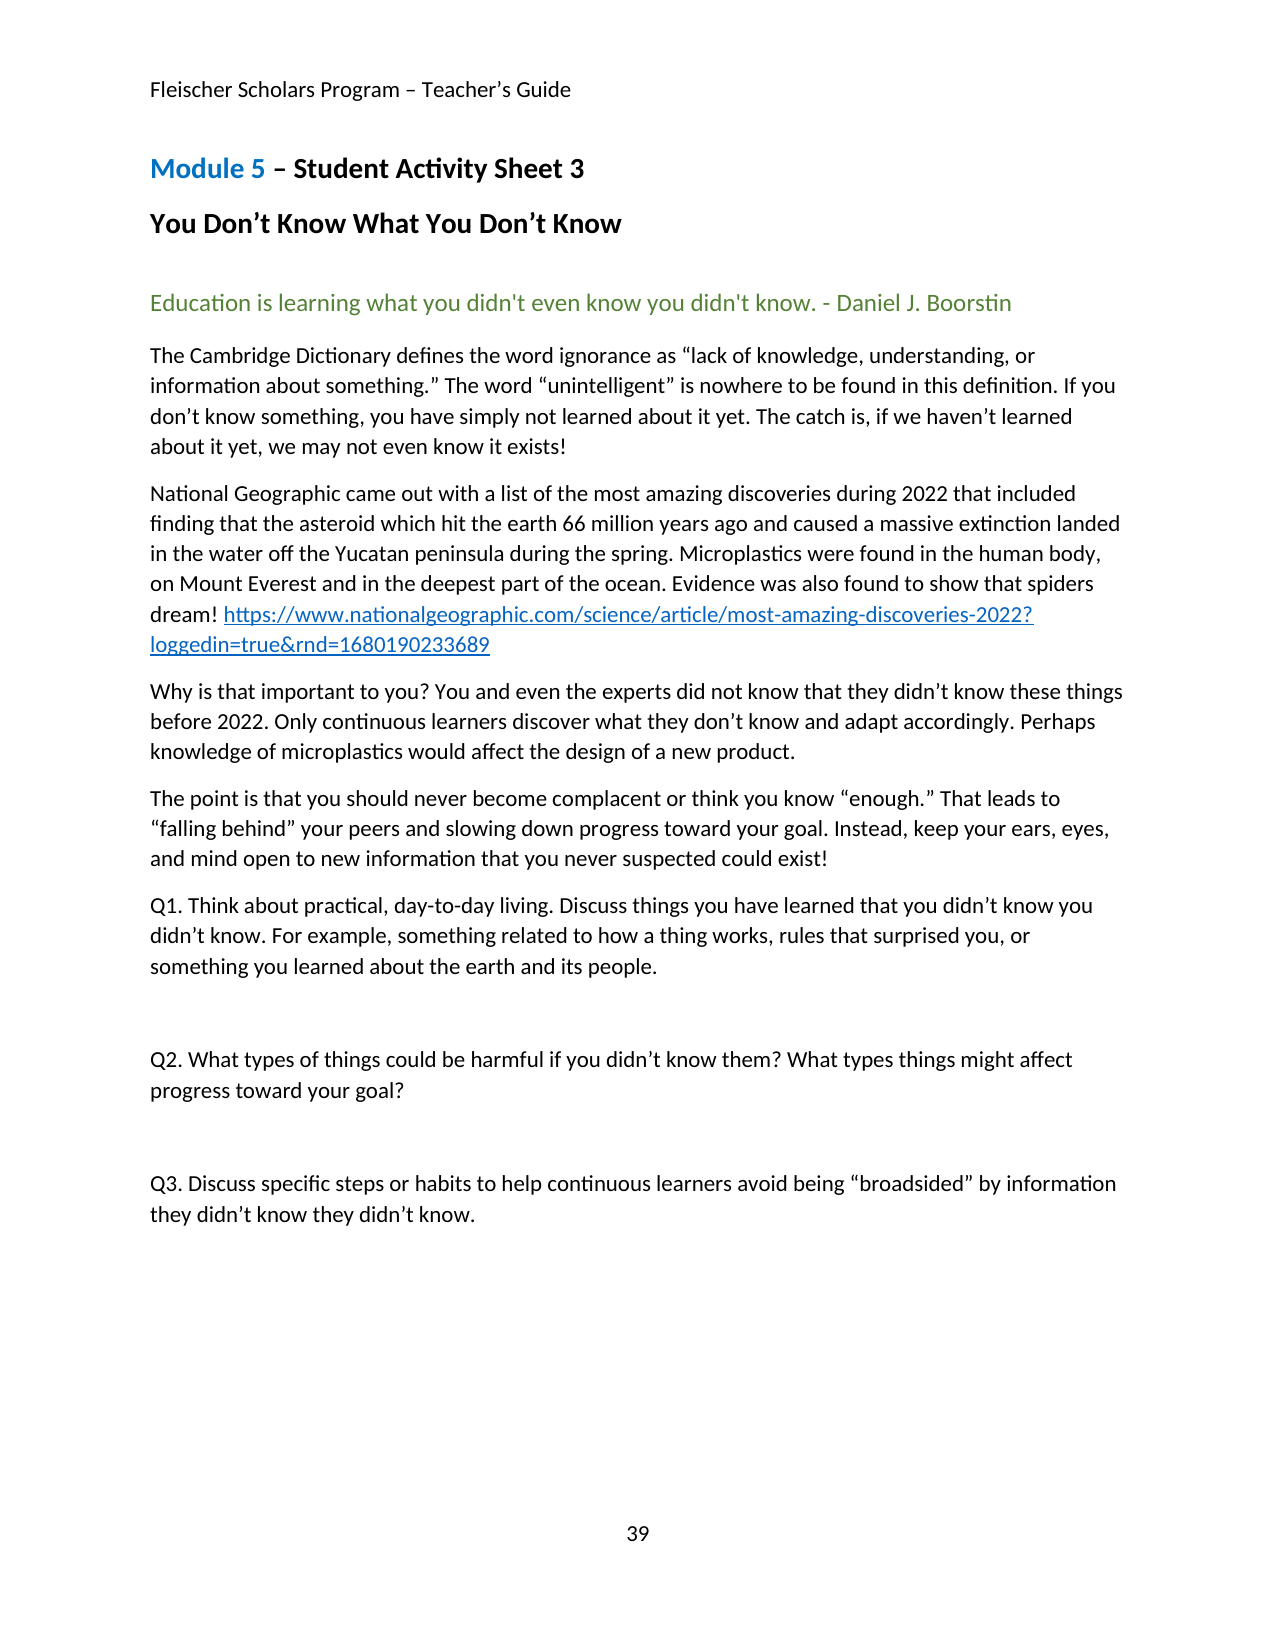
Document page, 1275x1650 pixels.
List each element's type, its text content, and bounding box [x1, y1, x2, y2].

text You Don’t Know What You Don’t Know [150, 205, 1125, 241]
text The point is that you should never become complacent or think you know “enough.” That leads to “falling behind” your peers and slowing down progress toward your goal. Instead, keep your ears, eyes, and mind open to new information that you never suspected could exist! [150, 784, 1125, 873]
text Why is that important to you? You and even the experts did not know that they didn’t know these things before 2022. Only continuous learners discover what they don’t know and adapt accordingly. Perhaps knowledge of microplastics would affect the design of a new product. [150, 677, 1125, 765]
text Q2. What types of things could be harmful if you didn’t know them? What types things might affect progress toward your goal? [150, 1046, 1125, 1104]
text Module 5 – Student Activity Sheet 3 [150, 150, 1125, 186]
text Q1. Think about practical, day-to-day living. Discuss things you have learned that you didn’t know you didn’t know. For example, something related to how a thing works, rules that surprised you, or something you learned about the earth and its people. [150, 891, 1125, 980]
text The Cambridge Dictionary defines the word ignorance as “lack of knowledge, understanding, or information about something.” The word “unintelligent” is nowhere to be found in this definition. If you don’t know something, you have simply not learned about it yet. The catch is, if we haven’t learned about it yet, we may not even know it exists! [150, 341, 1125, 460]
text Q3. Discuss specific steps or habits to help continuous learners avoid being “broadsided” by information they didn’t know they didn’t know. [150, 1169, 1125, 1228]
text National Geographic came out with a list of the most amazing discoveries during 2022 that included finding that the asteroid which hit the earth 66 million years ago and caused a massive extinction landed in the water off the Yucatan peninsula during the spring. Microplastics were found in the human body, on Mount Everest and in the deepest part of the ocean. Evidence was also found to show that spiders dream! https://www.nationalgeographic.com/science/article/most-amazing-discoveries-2022?loggedin=true&rnd=1680190233689 [150, 479, 1125, 658]
text Education is learning what you didn't even know you didn't know. - Daniel J. Boorstin [150, 260, 1125, 318]
